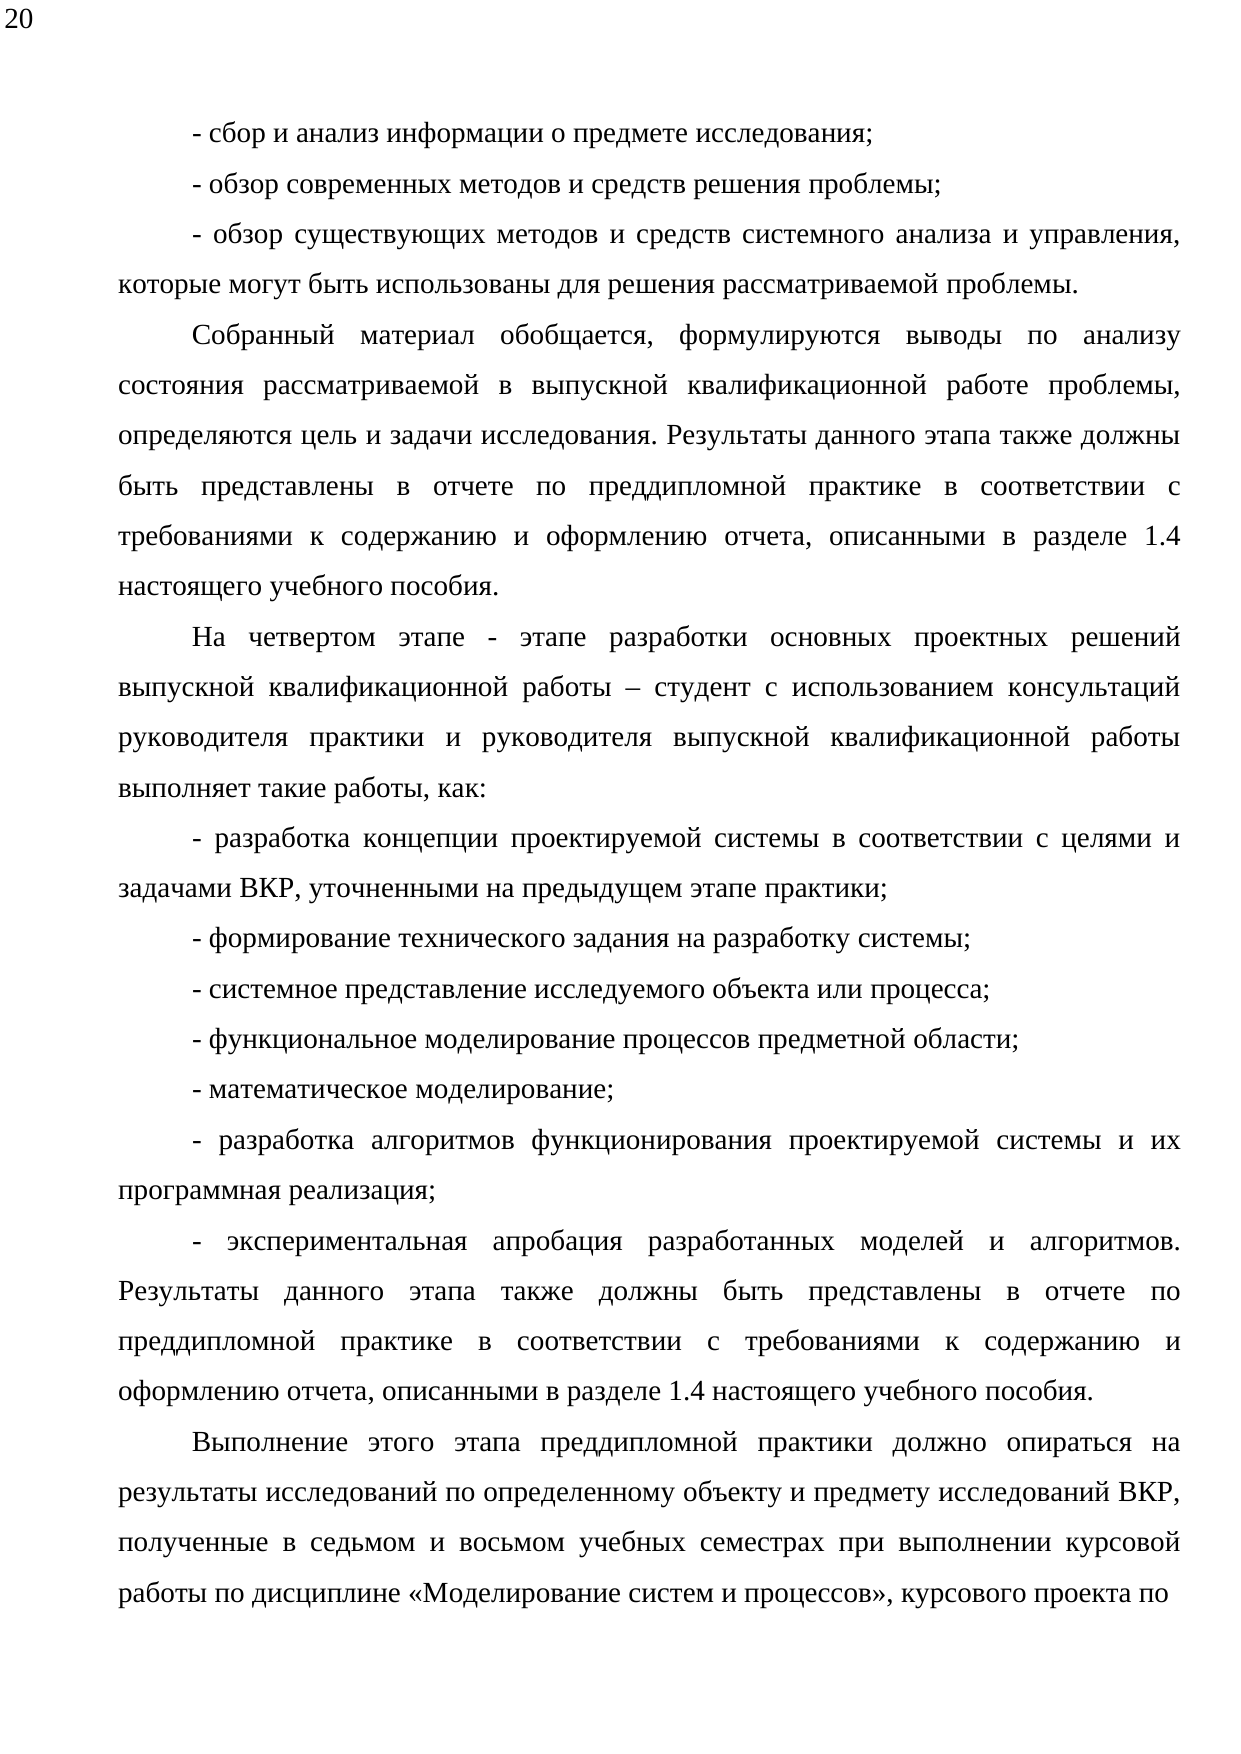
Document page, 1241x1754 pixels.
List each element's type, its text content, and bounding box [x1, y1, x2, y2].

list функциональное моделирование процессов предметной области; [192, 1021, 1207, 1055]
list формирование технического задания на разработку системы; [192, 921, 1207, 954]
list разработка алгоритмов функционирования проектируемой системы и их программная реализация; [118, 1122, 1181, 1206]
text Собранный материал обобщается, формулируются выводы по анализу состояния рассматриваемой в выпускной квалификационной работе проблемы, определяются цель и задачи исследования. Результаты данного этапа также должны быть представлены в отчете по преддипломной практике в соответствии с требованиями к содержанию и оформлению отчета, описанными в разделе 1.4 настоящего учебного пособия. [118, 317, 1182, 602]
list математическое моделирование; [192, 1072, 1207, 1105]
list обзор существующих методов и средств системного анализа и управления, которые могут быть использованы для решения рассматриваемой проблемы. [118, 216, 1181, 300]
list системное представление исследуемого объекта или процесса; [192, 971, 1207, 1004]
list экспериментальная апробация разработанных моделей и алгоритмов. Результаты данного этапа также должны быть представлены в отчете по преддипломной практике в соответствии с требованиями к содержанию и оформлению отчета, описанными в разделе 1.4 настоящего учебного пособия. [118, 1223, 1182, 1407]
list обзор современных методов и средств решения проблемы; [192, 166, 1207, 199]
text Выполнение этого этапа преддипломной практики должно опираться на результаты исследований по определенному объекту и предмету исследований ВКР, полученные в седьмом и восьмом учебных семестрах при выполнении курсовой работы по дисциплине «Моделирование систем и процессов», курсового проекта по [118, 1424, 1181, 1608]
text На четвертом этапе - этапе разработки основных проектных решений выпускной квалификационной работы – студент с использованием консультаций руководителя практики и руководителя выпускной квалификационной работы выполняет такие работы, как: [118, 619, 1181, 803]
list разработка концепции проектируемой системы в соответствии с целями и задачами ВКР, уточненными на предыдущем этапе практики; [118, 820, 1181, 904]
list сбор и анализ информации о предмете исследования; [192, 115, 1207, 149]
